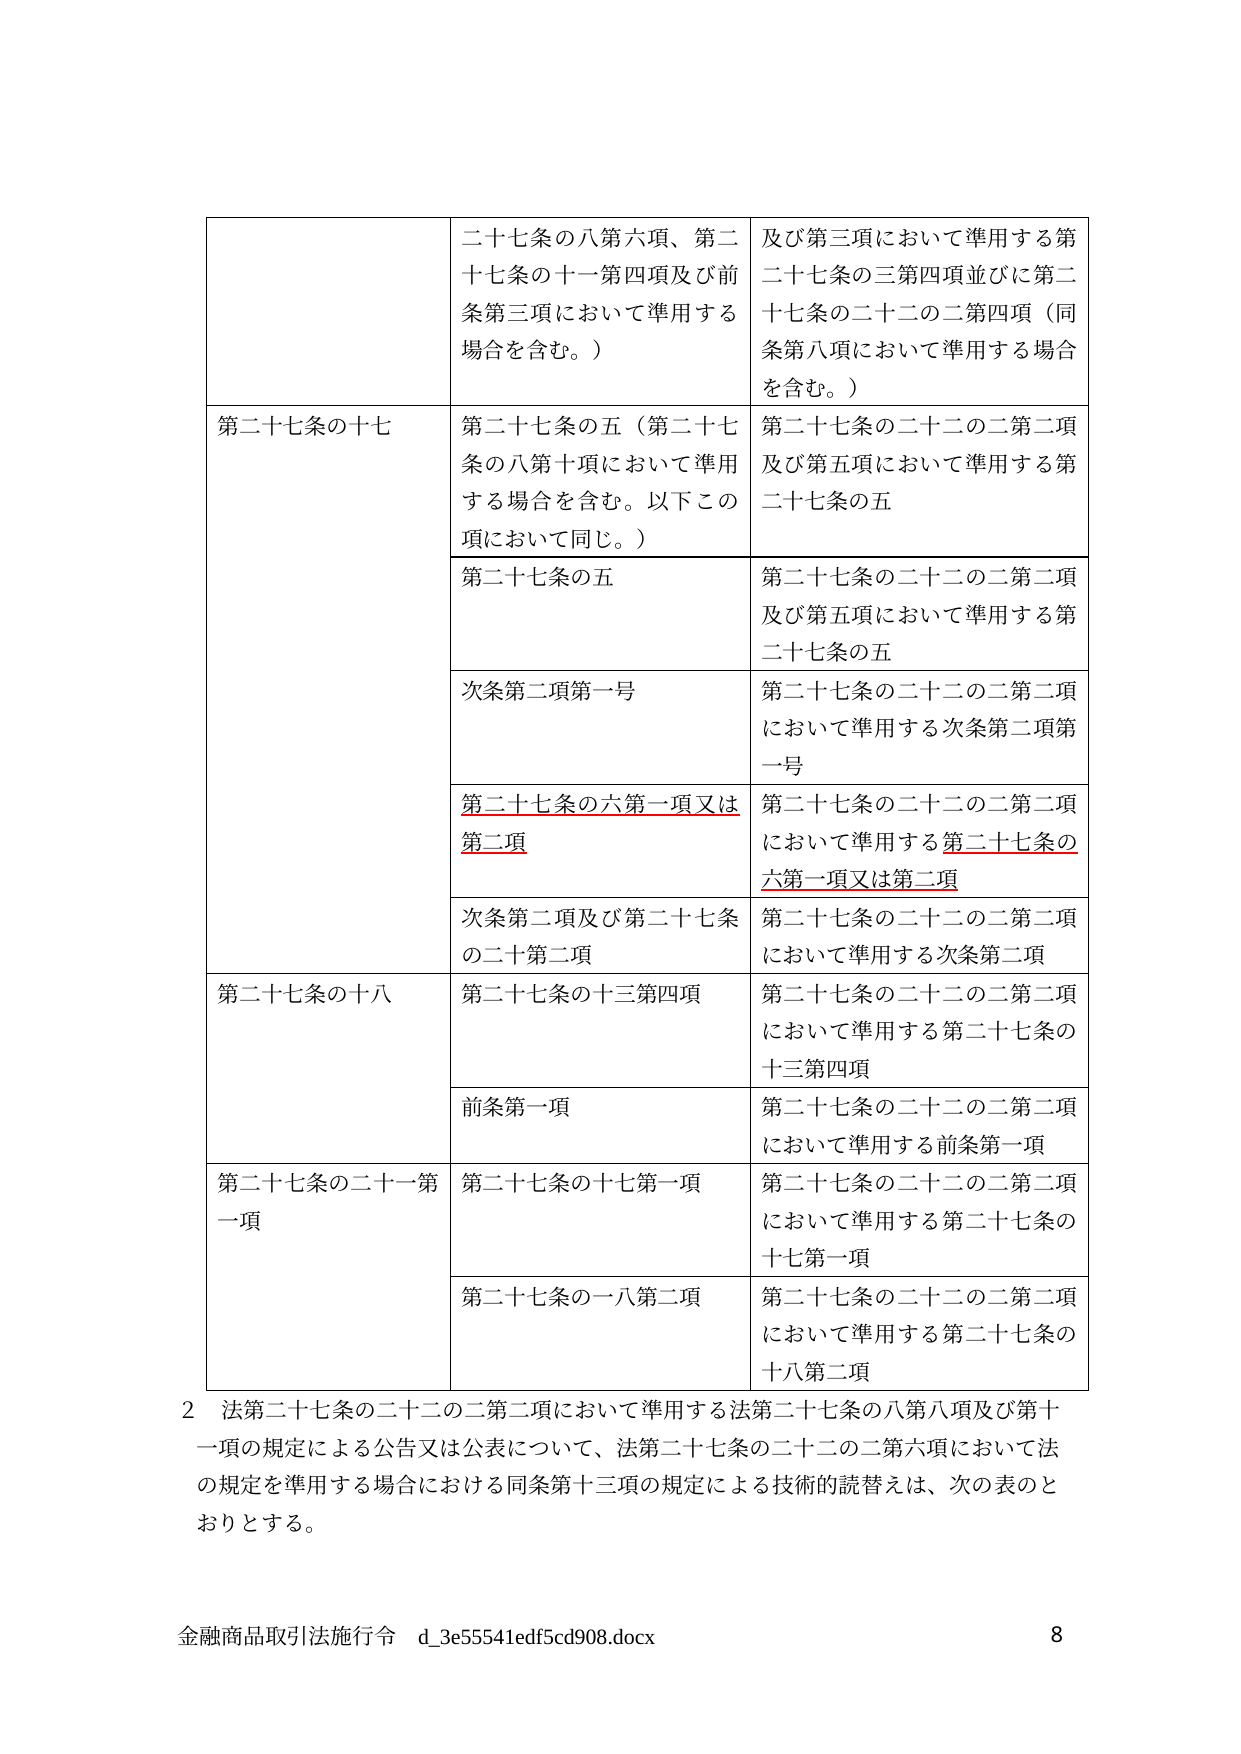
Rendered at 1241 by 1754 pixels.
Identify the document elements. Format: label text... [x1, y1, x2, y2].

table_cell 第二十七条の二十二の二第二項において準用する次条第二項 [751, 898, 1088, 973]
table_cell 次条第二項及び第二十七条の二十第二項 [451, 898, 750, 973]
table_cell 前条第一項 [451, 1088, 750, 1163]
table_cell 第二十七条の一八第二項 [451, 1277, 750, 1390]
table_cell 第二十七条の五（第二十七条の八第十項において準用する場合を含む。以下この項において同じ。） [451, 406, 750, 556]
table_cell 第二十七条の十七 [207, 406, 450, 973]
table_cell 第二十七条の五 [451, 558, 750, 670]
table_cell 第二十七条の六第一項又は第二項 [451, 785, 750, 897]
table_cell 第二十七条の二十二の二第二項及び第五項において準用する第二十七条の五 [751, 406, 1088, 556]
table_cell 第二十七条の十八 [207, 974, 450, 1163]
table_cell 第二十七条の二十二の二第二項において準用する第二十七条の六第一項又は第二項 [751, 785, 1088, 897]
table_cell 第二十七条の二十二の二第二項において準用する第二十七条の十三第四項 [751, 974, 1088, 1087]
table_cell 第二十七条の十三第四項 [451, 974, 750, 1087]
table_cell 第二十七条の二十一第一項 [207, 1164, 450, 1390]
table_cell 第二十七条の二十二の二第二項において準用する第二十七条の十七第一項 [751, 1164, 1088, 1276]
table_cell 第二十七条の二十二の二第二項において準用する次条第二項第一号 [751, 671, 1088, 783]
text ２ 法第二十七条の二十二の二第二項において準用する法第二十七条の八第八項及び第十一項の規定による公告又は公表について、法第二十七条の二十二の二第六項において法の規定を準用する場合における同条第十三項の規定による技術的読替えは、次の表のとおりとする。 [177, 1391, 1063, 1541]
table_cell 第二十七条の二十二の二第二項及び第五項において準用する第二十七条の五 [751, 558, 1088, 670]
table_cell 次条第二項第一号 [451, 671, 750, 783]
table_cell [451, 218, 750, 405]
table_cell 第二十七条の二十二の二第二項において準用する前条第一項 [751, 1088, 1088, 1163]
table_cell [751, 218, 1088, 405]
table_cell 第二十七条の十七第一項 [451, 1164, 750, 1276]
table_cell 第二十七条の二十二の二第二項において準用する第二十七条の十八第二項 [751, 1277, 1088, 1390]
